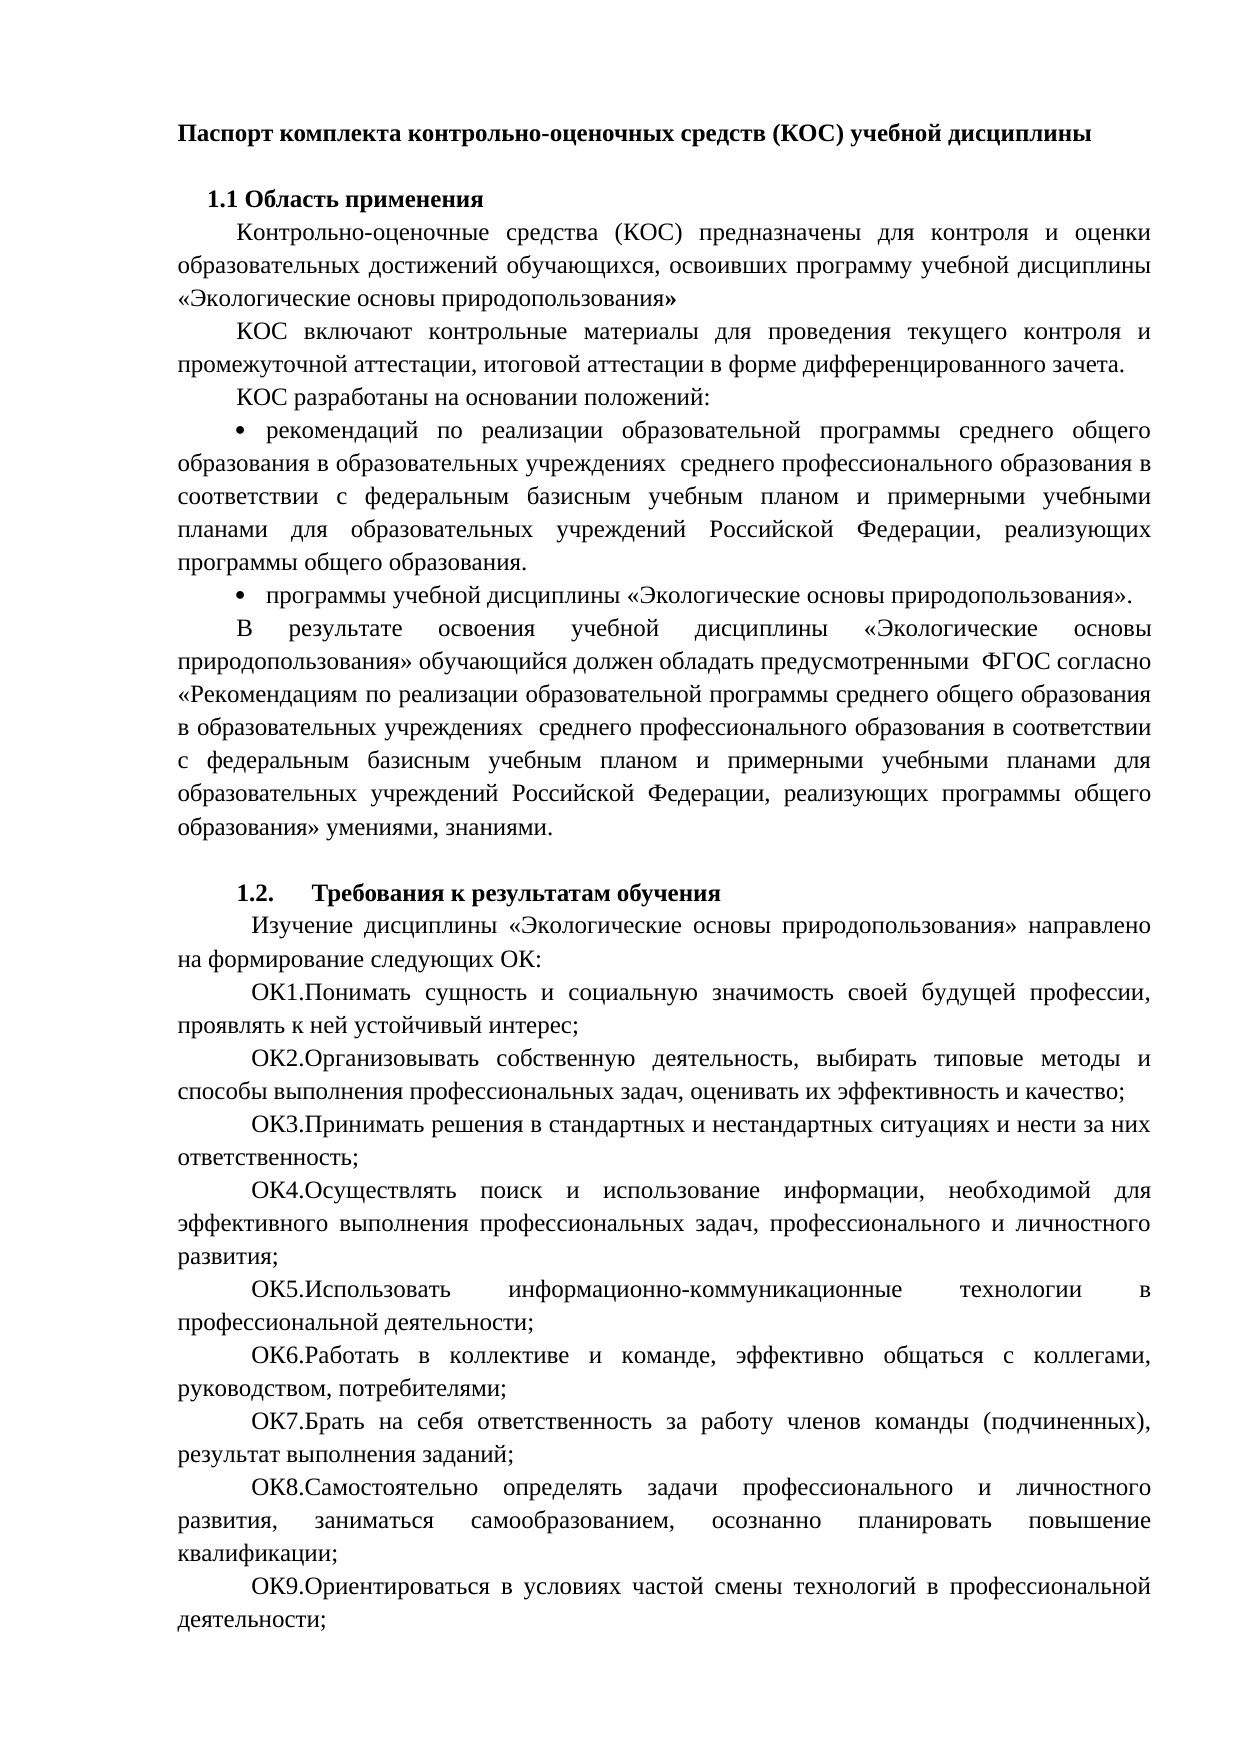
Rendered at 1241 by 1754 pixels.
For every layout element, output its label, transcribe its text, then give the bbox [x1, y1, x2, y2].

text ОК2.Организовывать собственную деятельность, выбирать типовые методы и способы выполнения профессиональных задач, оценивать их эффективность и качество; [177, 1043, 1152, 1104]
list рекомендаций по реализации образовательной программы среднего общего образования в образовательных учреждениях среднего профессионального образования в соответствии с федеральным базисным учебным планом и примерными учебными планами для образовательных учреждений Российской Федерации, реализующих программы общего образования. [177, 415, 1152, 576]
text ОК3.Принимать решения в стандартных и нестандартных ситуациях и нести за них ответственность; [177, 1109, 1152, 1171]
text ОК4.Осуществлять поиск и использование информации, необходимой для эффективного выполнения профессиональных задач, профессионального и личностного развития; [177, 1175, 1152, 1269]
text 1.1 Область применения [207, 184, 1152, 213]
text В результате освоения учебной дисциплины «Экологические основы природопользования» обучающийся должен обладать предусмотренными ФГОС согласно «Рекомендациям по реализации образовательной программы среднего общего образования в образовательных учреждениях среднего профессионального образования в соответствии с федеральным базисным учебным планом и примерными учебными планами для образовательных учреждений Российской Федерации, реализующих программы общего образования» умениями, знаниями. [177, 613, 1152, 840]
text ОК6.Работать в коллективе и команде, эффективно общаться с коллегами, руководством, потребителями; [177, 1340, 1152, 1402]
text КОС разработаны на основании положений: [177, 382, 1152, 411]
text ОК1.Понимать сущность и социальную значимость своей будущей профессии, проявлять к ней устойчивый интерес; [177, 977, 1152, 1038]
text КОС включают контрольные материалы для проведения текущего контроля и промежуточной аттестации, итоговой аттестации в форме дифференцированного зачета. [177, 316, 1152, 378]
text Изучение дисциплины «Экологические основы природопользования» направлено на формирование следующих ОК: [177, 911, 1152, 972]
list Требования к результатам обучения [236, 878, 1152, 906]
text ОК5.Использовать информационно-коммуникационные технологии в профессиональной деятельности; [177, 1274, 1152, 1336]
text Контрольно-оценочные средства (КОС) предназначены для контроля и оценки образовательных достижений обучающихся, освоивших программу учебной дисциплины «Экологические основы природопользования» [177, 217, 1152, 312]
list программы учебной дисциплины «Экологические основы природопользования». [177, 580, 1152, 609]
text ОК7.Брать на себя ответственность за работу членов команды (подчиненных), результат выполнения заданий; [177, 1406, 1152, 1468]
text ОК8.Самостоятельно определять задачи профессионального и личностного развития, заниматься самообразованием, осознанно планировать повышение квалификации; [177, 1472, 1152, 1567]
text ОК9.Ориентироваться в условиях частой смены технологий в профессиональной деятельности; [177, 1571, 1152, 1633]
text Паспорт комплекта контрольно-оценочных средств (КОС) учебной дисциплины [177, 118, 1152, 147]
